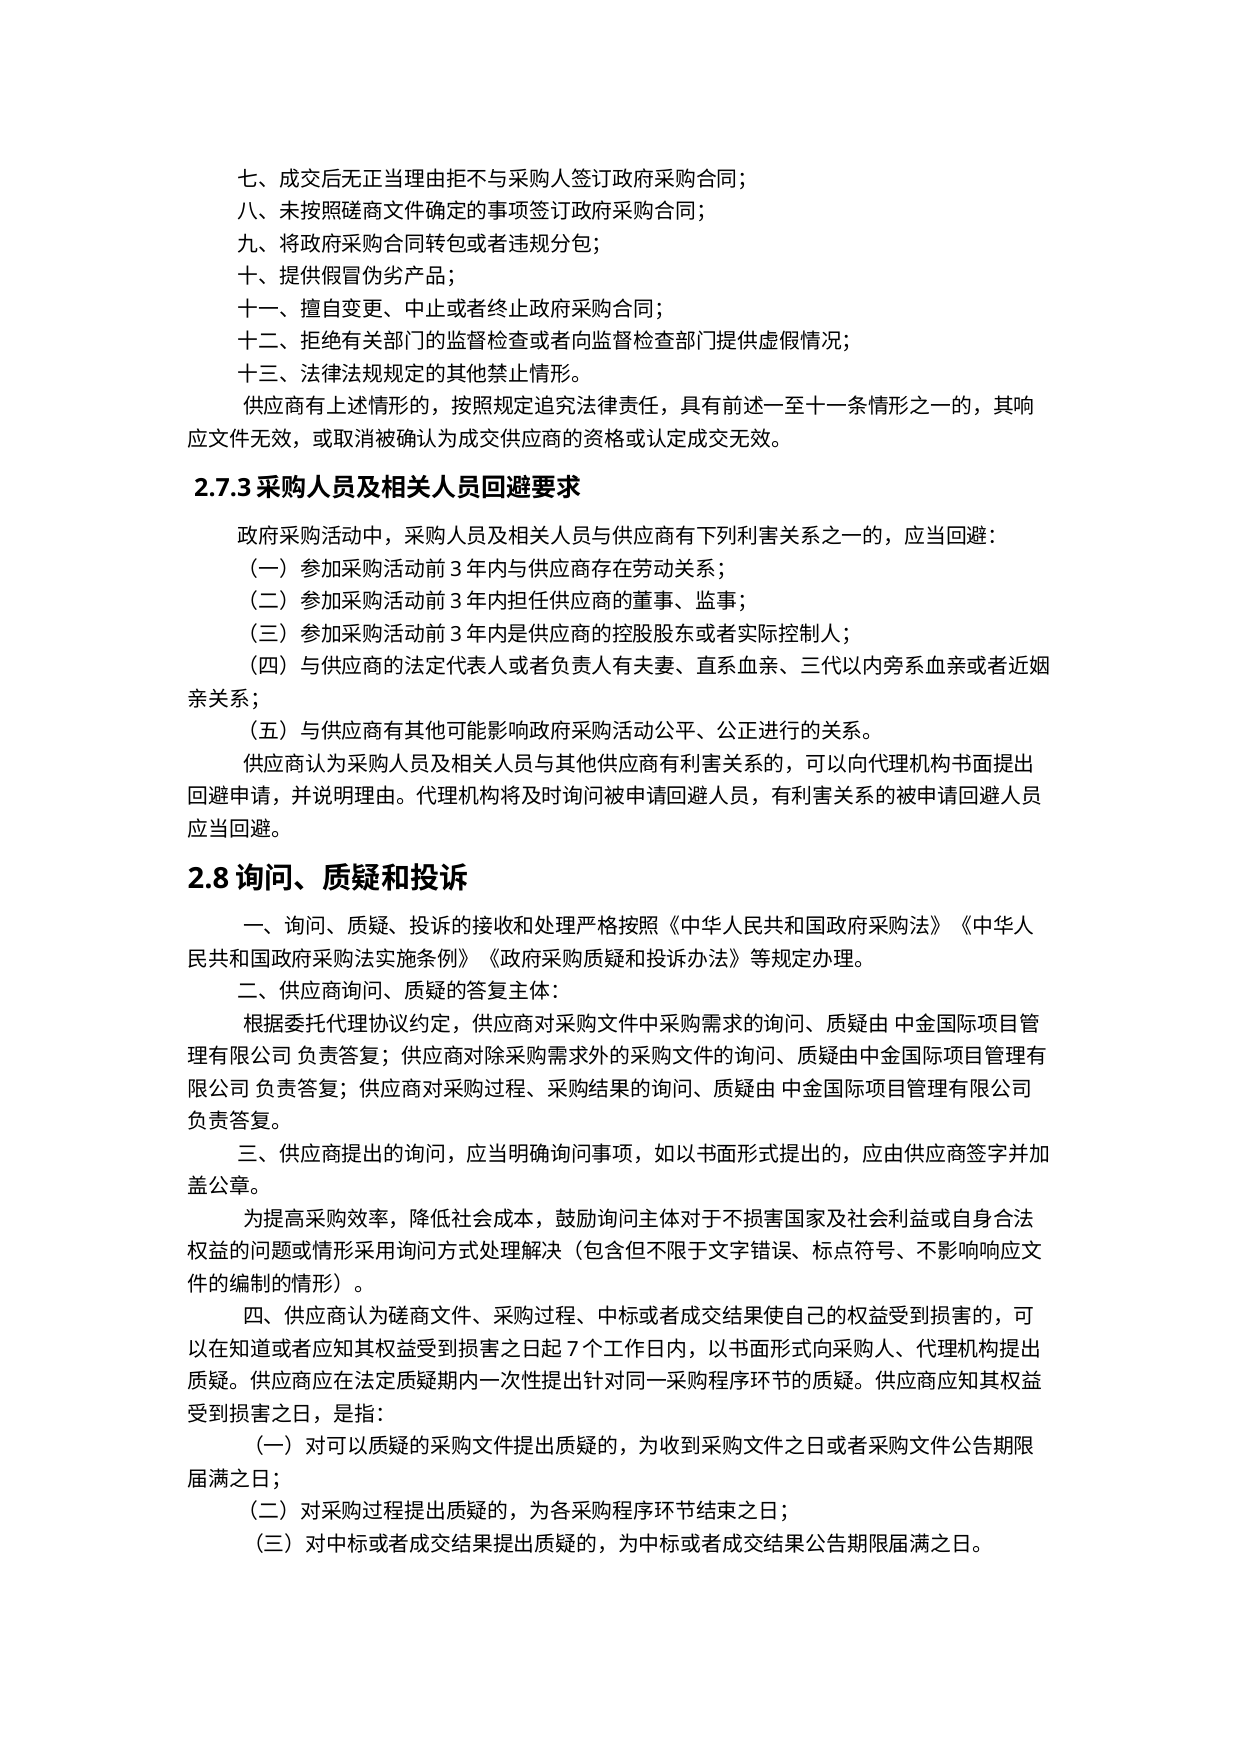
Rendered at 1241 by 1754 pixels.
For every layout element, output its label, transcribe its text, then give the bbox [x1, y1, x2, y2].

text （二）参加采购活动前3年内担任供应商的董事、监事； [187, 584, 1053, 617]
text （三）参加采购活动前3年内是供应商的控股股东或者实际控制人； [187, 617, 1053, 649]
text 十、提供假冒伪劣产品； [187, 259, 1053, 292]
text 七、成交后无正当理由拒不与采购人签订政府采购合同； [187, 162, 1053, 194]
text 十三、法律法规规定的其他禁止情形。 [187, 357, 1053, 389]
text （一）对可以质疑的采购文件提出质疑的，为收到采购文件之日或者采购文件公告期限届满之日； [187, 1429, 1053, 1494]
text （一）参加采购活动前3年内与供应商存在劳动关系； [187, 552, 1053, 584]
text 二、供应商询问、质疑的答复主体： [187, 974, 1053, 1007]
text 政府采购活动中，采购人员及相关人员与供应商有下列利害关系之一的，应当回避： [187, 519, 1053, 552]
text 2.7.3采购人员及相关人员回避要求 [187, 454, 1053, 519]
text 九、将政府采购合同转包或者违规分包； [187, 227, 1053, 259]
text （五）与供应商有其他可能影响政府采购活动公平、公正进行的关系。 [187, 714, 1053, 747]
text 一、询问、质疑、投诉的接收和处理严格按照《中华人民共和国政府采购法》《中华人民共和国政府采购法实施条例》《政府采购质疑和投诉办法》等规定办理。 [187, 909, 1053, 974]
text 三、供应商提出的询问，应当明确询问事项，如以书面形式提出的，应由供应商签字并加盖公章。 [187, 1137, 1053, 1202]
text 为提高采购效率，降低社会成本，鼓励询问主体对于不损害国家及社会利益或自身合法权益的问题或情形采用询问方式处理解决（包含但不限于文字错误、标点符号、不影响响应文件的编制的情形）。 [187, 1202, 1053, 1299]
text 根据委托代理协议约定，供应商对采购文件中采购需求的询问、质疑由 中金国际项目管理有限公司 负责答复；供应商对除采购需求外的采购文件的询问、质疑由中金国际项目管理有限公司 负责答复；供应商对采购过程、采购结果的询问、质疑由 中金国际项目管理有限公司 负责答复。 [187, 1007, 1053, 1137]
text （三）对中标或者成交结果提出质疑的，为中标或者成交结果公告期限届满之日。 [187, 1527, 1053, 1559]
text 2.8询问、质疑和投诉 [187, 844, 1053, 909]
text 供应商认为采购人员及相关人员与其他供应商有利害关系的，可以向代理机构书面提出回避申请，并说明理由。代理机构将及时询问被申请回避人员，有利害关系的被申请回避人员应当回避。 [187, 747, 1053, 844]
text 十二、拒绝有关部门的监督检查或者向监督检查部门提供虚假情况； [187, 324, 1053, 357]
text 供应商有上述情形的，按照规定追究法律责任，具有前述一至十一条情形之一的，其响应文件无效，或取消被确认为成交供应商的资格或认定成交无效。 [187, 389, 1053, 454]
text 十一、擅自变更、中止或者终止政府采购合同； [187, 292, 1053, 324]
text 八、未按照磋商文件确定的事项签订政府采购合同； [187, 194, 1053, 227]
text 四、供应商认为磋商文件、采购过程、中标或者成交结果使自己的权益受到损害的，可以在知道或者应知其权益受到损害之日起7个工作日内，以书面形式向采购人、代理机构提出质疑。供应商应在法定质疑期内一次性提出针对同一采购程序环节的质疑。供应商应知其权益受到损害之日，是指： [187, 1299, 1053, 1429]
text （四）与供应商的法定代表人或者负责人有夫妻、直系血亲、三代以内旁系血亲或者近姻亲关系； [187, 649, 1053, 714]
text （二）对采购过程提出质疑的，为各采购程序环节结束之日； [187, 1494, 1053, 1527]
